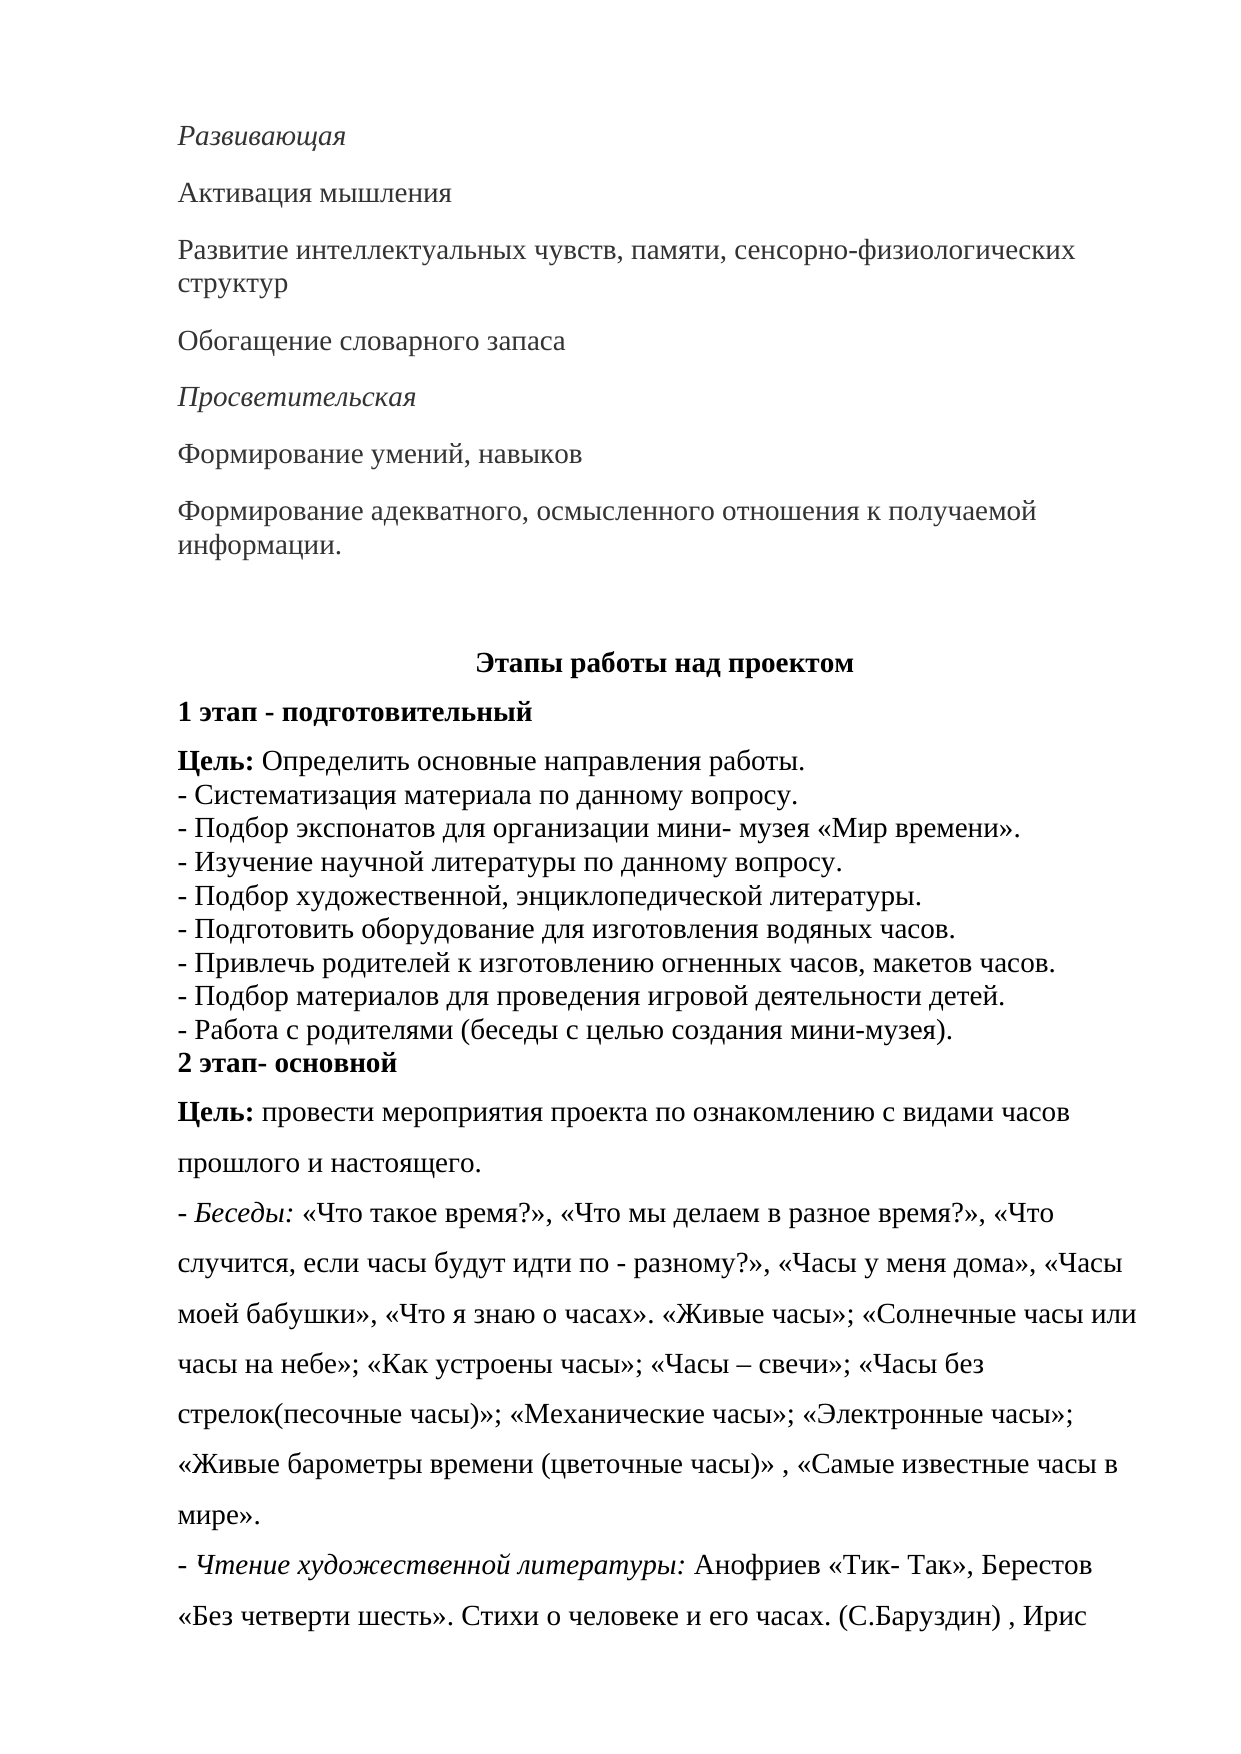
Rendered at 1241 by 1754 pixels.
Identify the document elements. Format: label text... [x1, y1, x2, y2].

text 2 этап- основной [177, 1045, 1152, 1079]
text Формирование адекватного, осмысленного отношения к получаемой информации. [177, 493, 1152, 561]
text Формирование умений, навыков [177, 437, 1152, 470]
text 1 этап - подготовительный [177, 694, 1152, 728]
text Этапы работы над проектом [177, 645, 1152, 679]
text Просветительская [177, 379, 1152, 413]
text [177, 1094, 1152, 1631]
text Обогащение словарного запаса [177, 323, 1152, 356]
text Развитие интеллектуальных чувств, памяти, сенсорно-физиологических структур [177, 232, 1152, 299]
text Активация мышления [177, 175, 1152, 209]
text Цель: Определить основные направления работы. - Систематизация материала по данному вопросу. - Подбор экспонатов для организации мини- музея «Мир времени». - Изучение научной литературы по данному вопросу. - Подбор художественной, энциклопедической литературы. - Подготовить оборудование для изготовления водяных часов. - Привлечь родителей к изготовлению огненных часов, макетов часов. - Подбор материалов для проведения игровой деятельности детей. - Работа с родителями (беседы с целью создания мини-музея). [177, 743, 1152, 1045]
text Развивающая [177, 118, 1152, 152]
